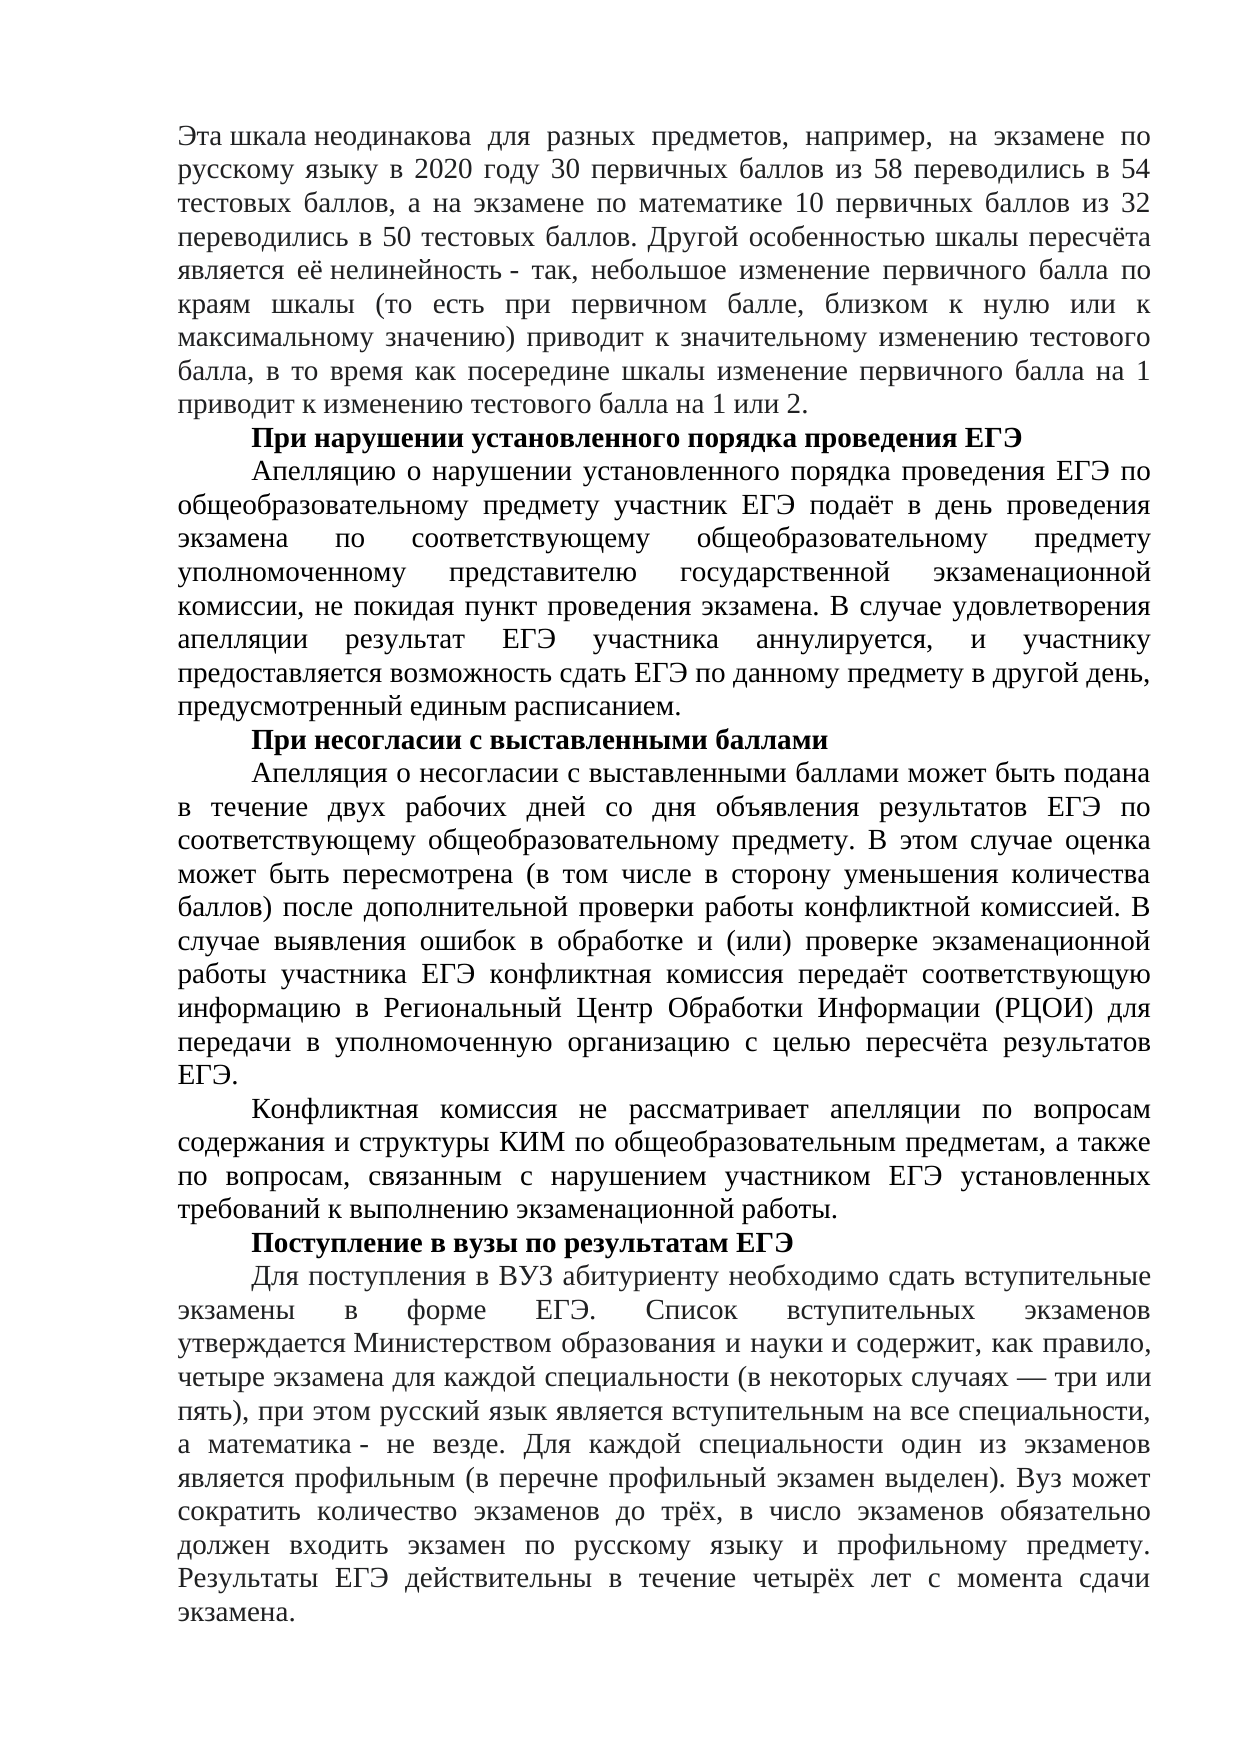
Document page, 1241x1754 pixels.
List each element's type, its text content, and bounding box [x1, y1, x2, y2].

text При нарушении установленного порядка проведения ЕГЭ [177, 420, 1152, 453]
text Поступление в вузы по результатам ЕГЭ [177, 1225, 1152, 1258]
text Апелляция о несогласии с выставленными баллами может быть подана в течение двух рабочих дней со дня объявления результатов ЕГЭ по соответствующему общеобразовательному предмету. В этом случае оценка может быть пересмотрена (в том числе в сторону уменьшения количества баллов) после дополнительной проверки работы конфликтной комиссией. В случае выявления ошибок в обработке и (или) проверке экзаменационной работы участника ЕГЭ конфликтная комиссия передаёт соответствующую информацию в Региональный Центр Обработки Информации (РЦОИ) для передачи в уполномоченную организацию с целью пересчёта результатов ЕГЭ. [177, 755, 1152, 1091]
subtitle При несогласии с выставленными баллами [177, 722, 1152, 755]
text Конфликтная комиссия не рассматривает апелляции по вопросам содержания и структуры КИМ по общеобразовательным предметам, а также по вопросам, связанным с нарушением участником ЕГЭ установленных требований к выполнению экзаменационной работы. [177, 1091, 1152, 1225]
text Апелляцию о нарушении установленного порядка проведения ЕГЭ по общеобразовательному предмету участник ЕГЭ подаёт в день проведения экзамена по соответствующему общеобразовательному предмету уполномоченному представителю государственной экзаменационной комиссии, не покидая пункт проведения экзамена. В случае удовлетворения апелляции результат ЕГЭ участника аннулируется, и участнику предоставляется возможность сдать ЕГЭ по данному предмету в другой день, предусмотренный единым расписанием. [177, 453, 1152, 722]
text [177, 118, 1152, 420]
text Для поступления в ВУЗ абитуриенту необходимо сдать вступительные экзамены в форме ЕГЭ. Список вступительных экзаменов утверждается Министерством образования и науки и содержит, как правило, четыре экзамена для каждой специальности (в некоторых случаях — три или пять), при этом русский язык является вступительным на все специальности, а математика - не везде. Для каждой специальности один из экзаменов является профильным (в перечне профильный экзамен выделен). Вуз может сократить количество экзаменов до трёх, в число экзаменов обязательно должен входить экзамен по русскому языку и профильному предмету. Результаты ЕГЭ действительны в течение четырёх лет с момента сдачи экзамена. [177, 1258, 1152, 1627]
